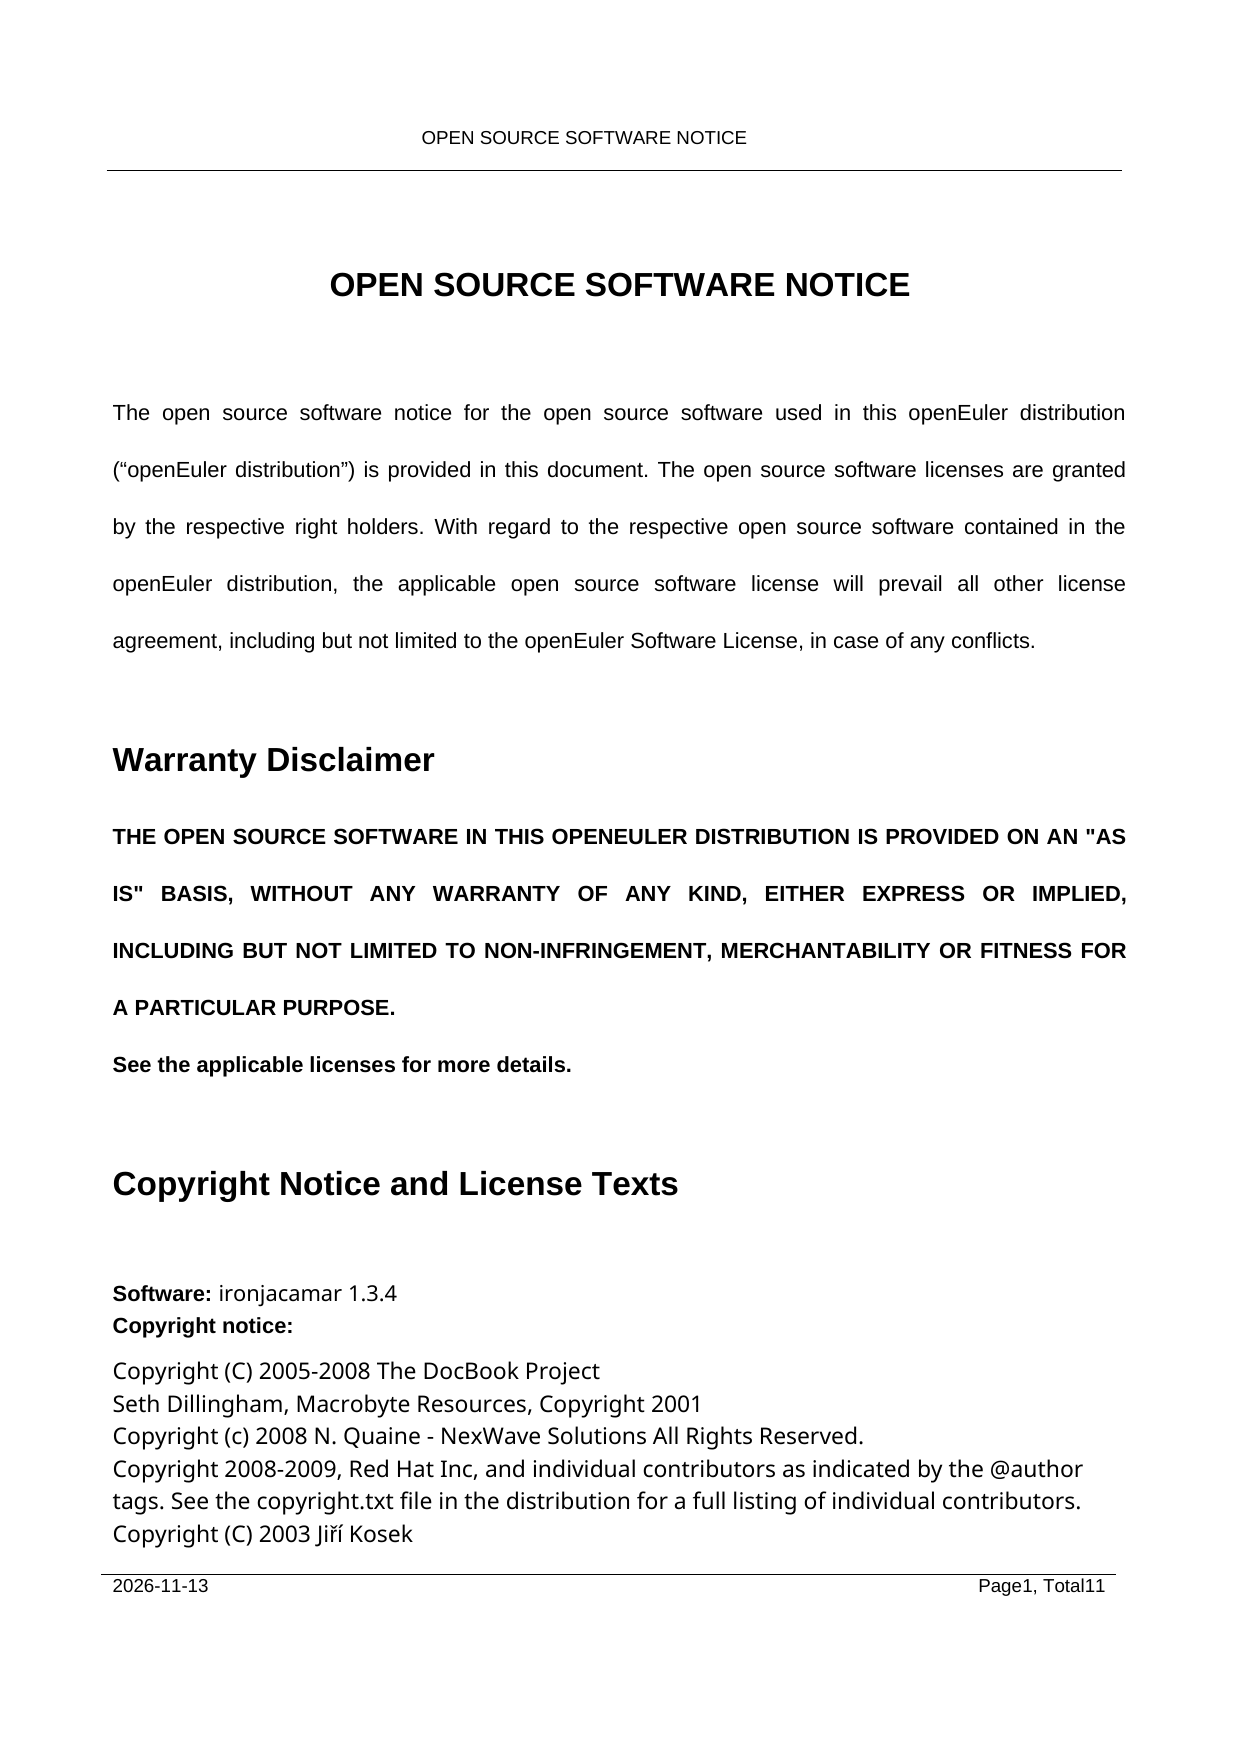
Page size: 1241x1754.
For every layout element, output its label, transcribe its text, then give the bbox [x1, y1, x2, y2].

text Warranty Disclaimer [112, 727, 1128, 792]
text OPEN SOURCE SOFTWARE NOTICE [112, 251, 1128, 316]
text The open source software notice for the open source software used in this openEuler distribution (“openEuler distribution”) is provided in this document. The open source software licenses are granted by the respective right holders. With regard to the respective open source software contained in the openEuler distribution, the applicable open source software license will prevail all other license agreement, including but not limited to the openEuler Software License, in case of any conflicts. [112, 397, 1128, 657]
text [112, 1354, 1128, 1549]
text Copyright notice: [112, 1309, 1128, 1342]
text THE OPEN SOURCE SOFTWARE IN THIS OPENEULER DISTRIBUTION IS PROVIDED ON AN "AS IS" BASIS, WITHOUT ANY WARRANTY OF ANY KIND, EITHER EXPRESS OR IMPLIED, INCLUDING BUT NOT LIMITED TO NON-INFRINGEMENT, MERCHANTABILITY OR FITNESS FOR A PARTICULAR PURPOSE. See the applicable licenses for more details. [112, 821, 1128, 1081]
text Software: ironjacamar 1.3.4 [112, 1277, 1128, 1309]
text Copyright Notice and License Texts [112, 1151, 1128, 1216]
